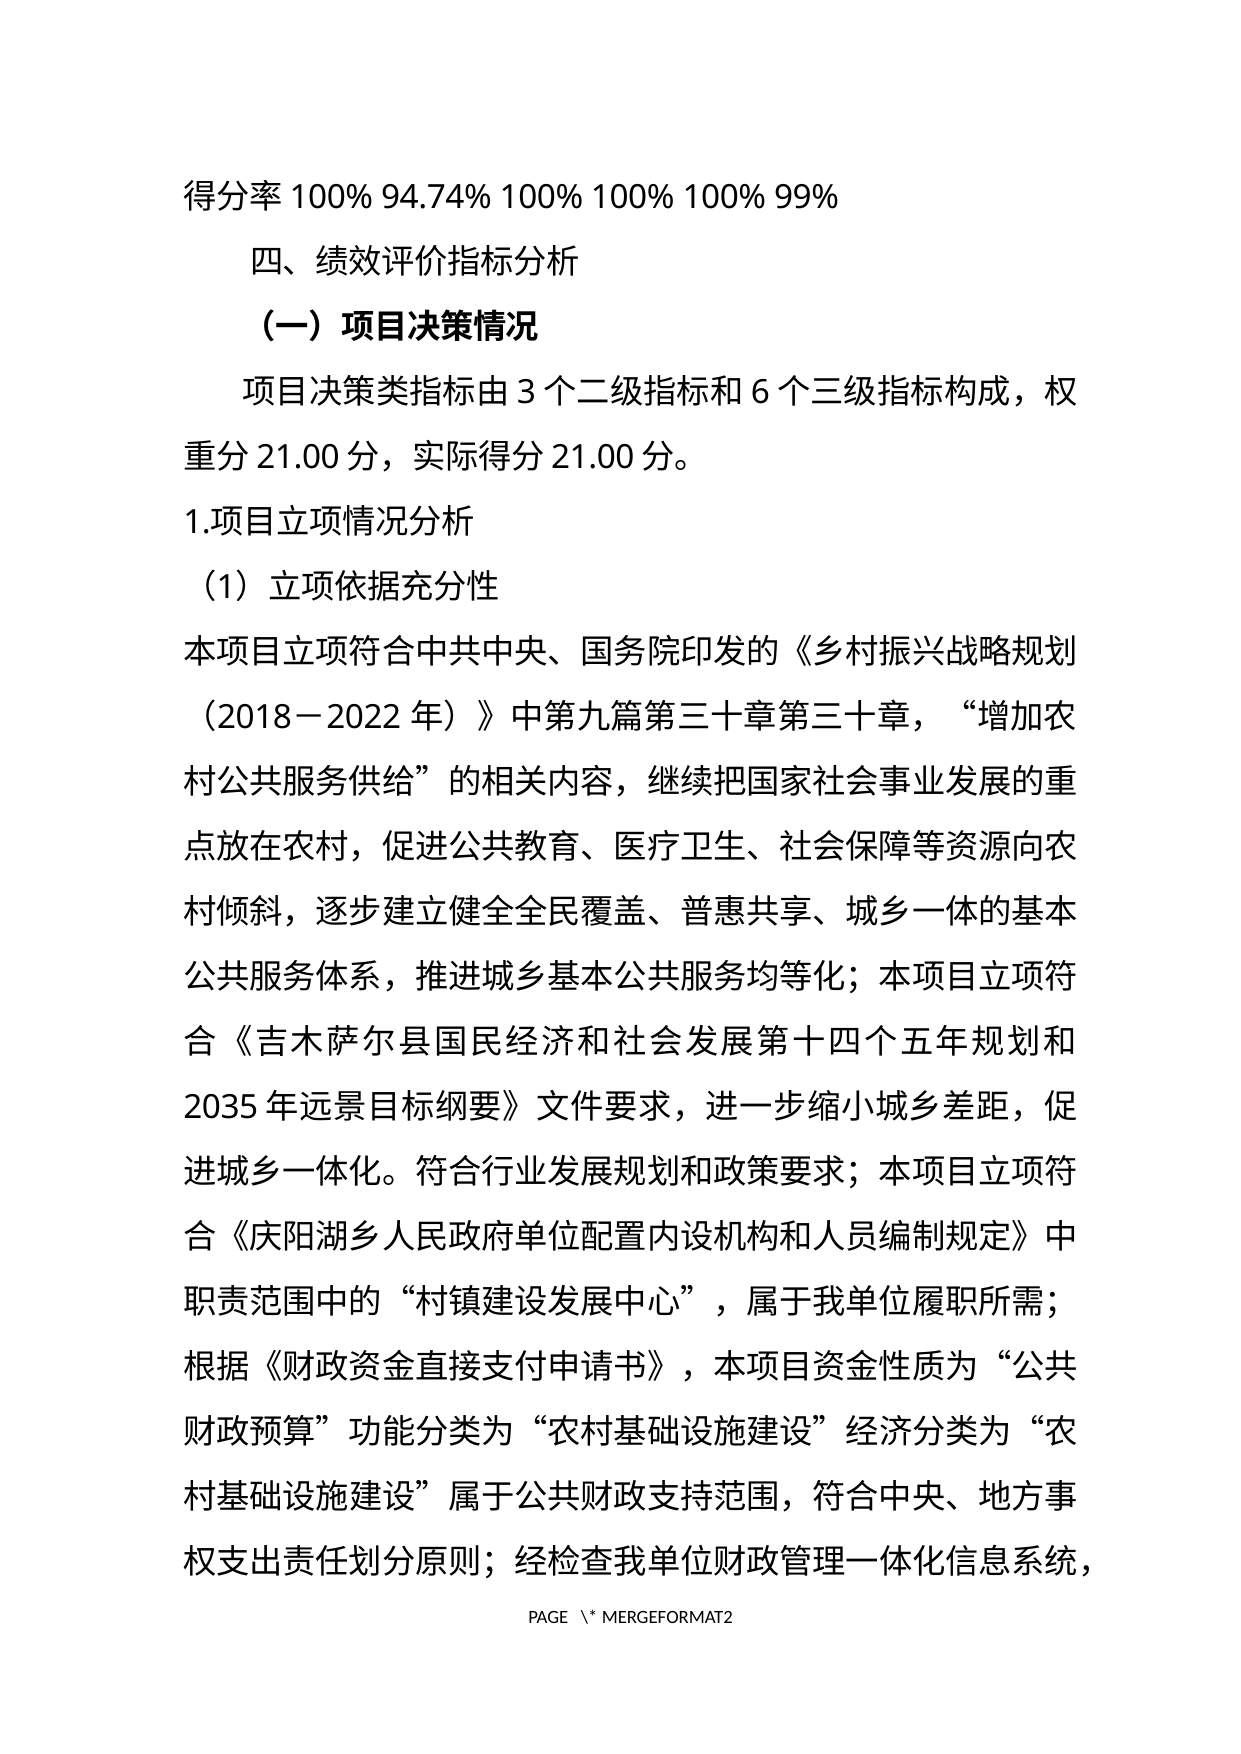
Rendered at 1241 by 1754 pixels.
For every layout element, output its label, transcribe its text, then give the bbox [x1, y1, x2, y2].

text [183, 162, 1078, 227]
text （一）项目决策情况 [183, 292, 1078, 357]
text 四、绩效评价指标分析 [183, 227, 1078, 292]
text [183, 357, 1078, 1592]
